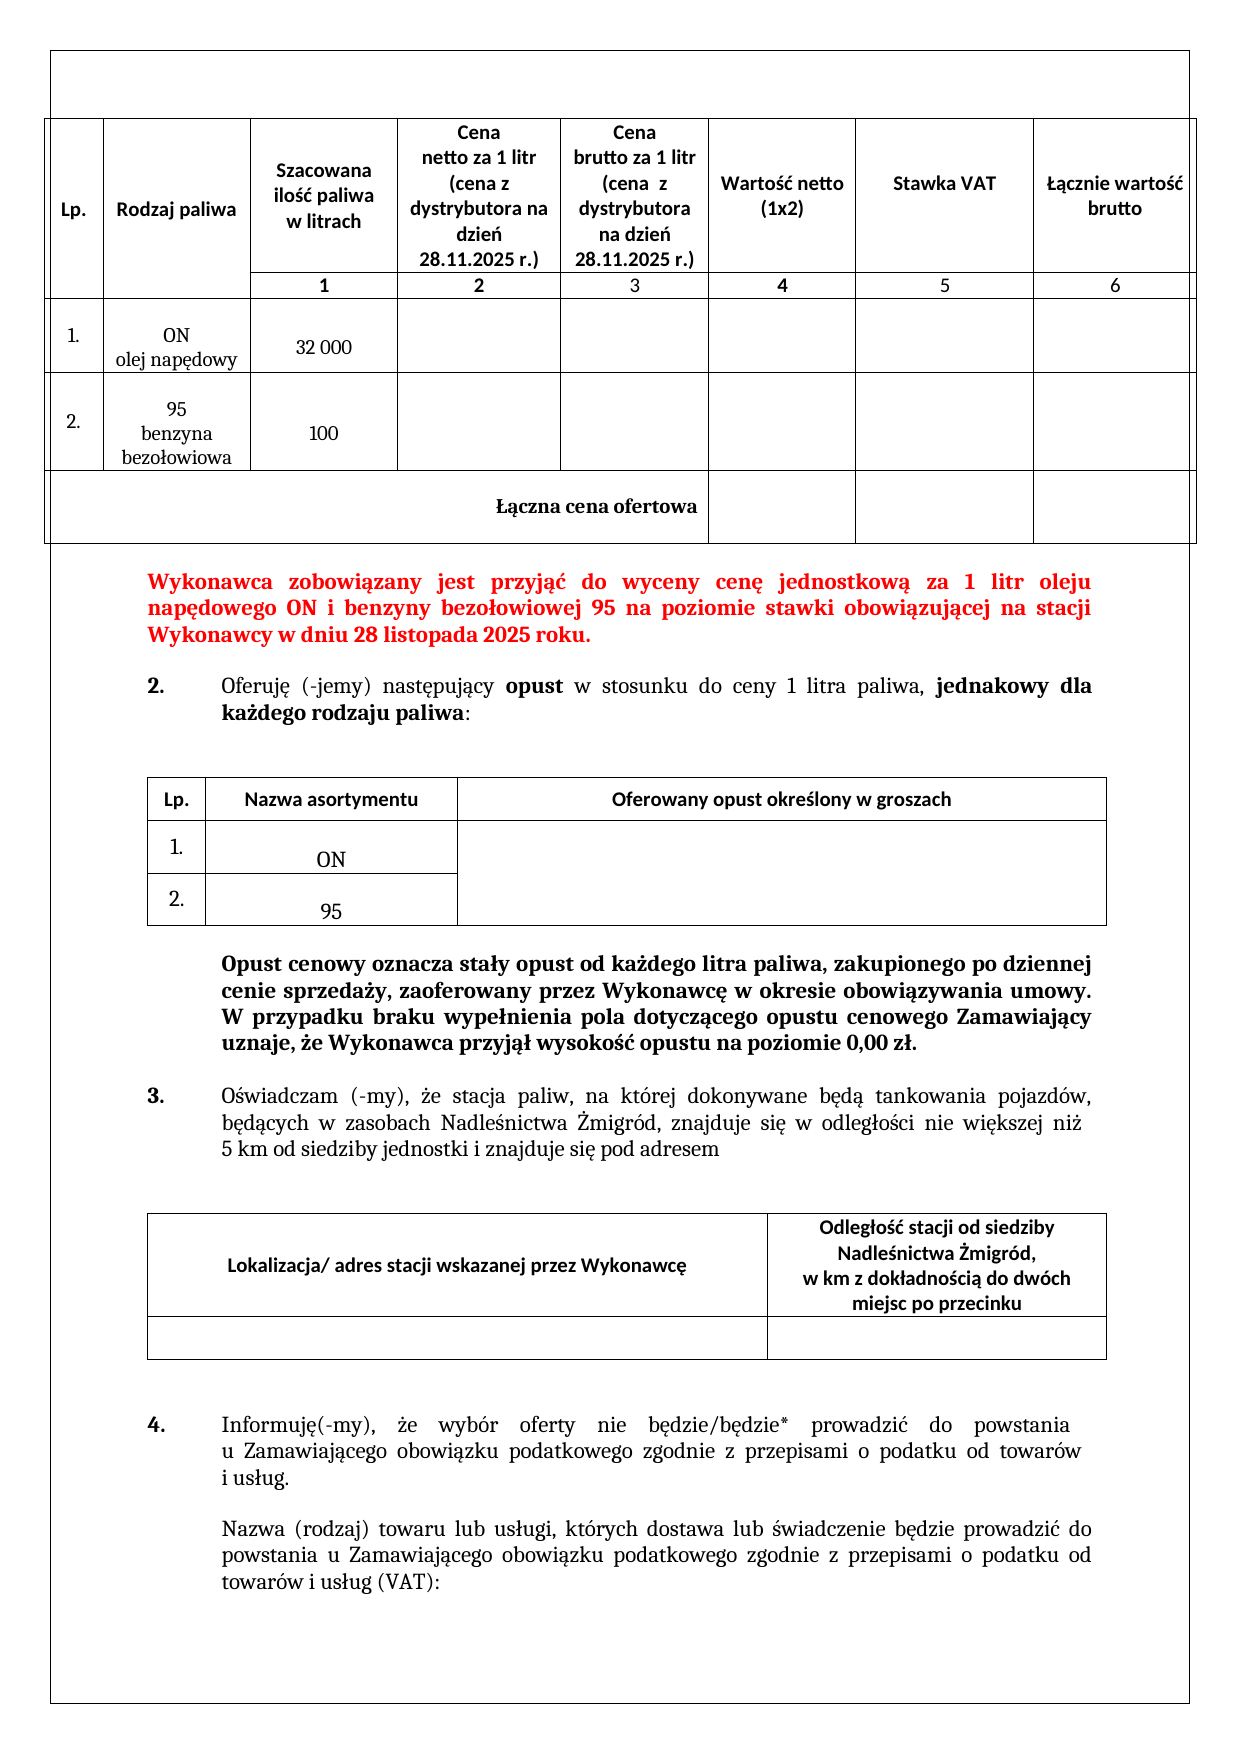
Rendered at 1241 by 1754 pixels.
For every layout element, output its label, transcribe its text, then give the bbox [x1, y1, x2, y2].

table_cell [458, 821, 1106, 925]
table_header Odległość stacji od siedziby Nadleśnictwa Żmigród, w km z dokładnością do dwóch miejsc po przecinku [768, 1214, 1106, 1316]
table_cell 1. [148, 821, 205, 873]
table_cell [1034, 373, 1189, 470]
table_cell [148, 1317, 767, 1359]
table_cell 100 [251, 373, 397, 470]
table_header Rodzaj paliwa [104, 119, 250, 298]
table_header Szacowana ilość paliwa w litrach [251, 119, 397, 272]
table_header Cena netto za 1 litr (cena z dystrybutora na dzień 28.11.2025 r.) [398, 119, 560, 272]
table_cell 95 [206, 874, 457, 925]
table_cell [398, 373, 560, 470]
table_cell 1. [51, 299, 103, 372]
table_cell Łączna cena ofertowa [51, 471, 708, 543]
table_cell [856, 299, 1033, 372]
table_cell 5 [856, 273, 1033, 298]
table_cell [709, 471, 855, 543]
text Wykonawca zobowiązany jest przyjąć do wyceny cenę jednostkową za 1 litr oleju napędowego ON i benzyny bezołowiowej 95 na poziomie stawki obowiązującej na stacji Wykonawcy w dniu 28 listopada 2025 roku. [147, 569, 1093, 648]
table_cell [1190, 471, 1196, 543]
table_header Lp. [148, 778, 205, 820]
table_header Cena brutto za 1 litr (cena z dystrybutora na dzień 28.11.2025 r.) [561, 119, 708, 272]
table_header Oferowany opust określony w groszach [458, 778, 1106, 820]
table_cell [1034, 299, 1189, 372]
table_cell 95 benzyna bezołowiowa [104, 373, 250, 470]
table_cell 2. [51, 373, 103, 470]
table_cell [561, 299, 708, 372]
table_cell [561, 373, 708, 470]
table_cell [856, 471, 1033, 543]
text Nazwa (rodzaj) towaru lub usługi, których dostawa lub świadczenie będzie prowadzić do powstania u Zamawiającego obowiązku podatkowego zgodnie z przepisami o podatku od towarów i usług (VAT): [221, 1516, 1093, 1595]
table_cell 6 [1034, 273, 1189, 298]
table_header Stawka VAT [856, 119, 1033, 272]
table_header Nazwa asortymentu [206, 778, 457, 820]
table_header Wartość netto (1x2) [709, 119, 855, 272]
list Opust cenowy oznacza stały opust od każdego litra paliwa, zakupionego po dziennej cenie sprzedaży, zaoferowany przez Wykonawcę w okresie obowiązywania umowy. W przypadku braku wypełnienia pola dotyczącego opustu cenowego Zamawiający uznaje, że Wykonawca przyjął wysokość opustu na poziomie 0,00 zł. [221, 951, 1093, 1057]
table_cell [709, 373, 855, 470]
table_cell 32 000 [251, 299, 397, 372]
list Oświadczam (-my), że stacja paliw, na której dokonywane będą tankowania pojazdów, będących w zasobach Nadleśnictwa Żmigród, znajduje się w odległości nie większej niż 5 km od siedziby jednostki i znajduje się pod adresem [147, 1083, 1093, 1162]
table_cell [768, 1317, 1106, 1359]
table_header Lokalizacja/ adres stacji wskazanej przez Wykonawcę [148, 1214, 767, 1316]
table_cell ON [206, 821, 457, 873]
list Oferuję (-jemy) następujący opust w stosunku do ceny 1 litra paliwa, jednakowy dla każdego rodzaju paliwa: [147, 673, 1093, 726]
table_cell [856, 373, 1033, 470]
table_cell 3 [561, 273, 708, 298]
table_header Łącznie wartość brutto [1034, 119, 1189, 272]
table_cell [709, 299, 855, 372]
table_cell ON olej napędowy [104, 299, 250, 372]
list Informuję(-my), że wybór oferty nie będzie/będzie* prowadzić do powstania u Zamawiającego obowiązku podatkowego zgodnie z przepisami o podatku od towarów i usług. [147, 1412, 1093, 1491]
table_cell [398, 299, 560, 372]
table_cell 1 [251, 273, 397, 298]
table_cell 2 [398, 273, 560, 298]
table_cell 4 [709, 273, 855, 298]
table_cell [1034, 471, 1189, 543]
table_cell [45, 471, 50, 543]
table_header Lp. [51, 119, 103, 298]
table_cell [1190, 299, 1196, 372]
table_cell 2. [148, 874, 205, 925]
table_cell [1190, 373, 1196, 470]
